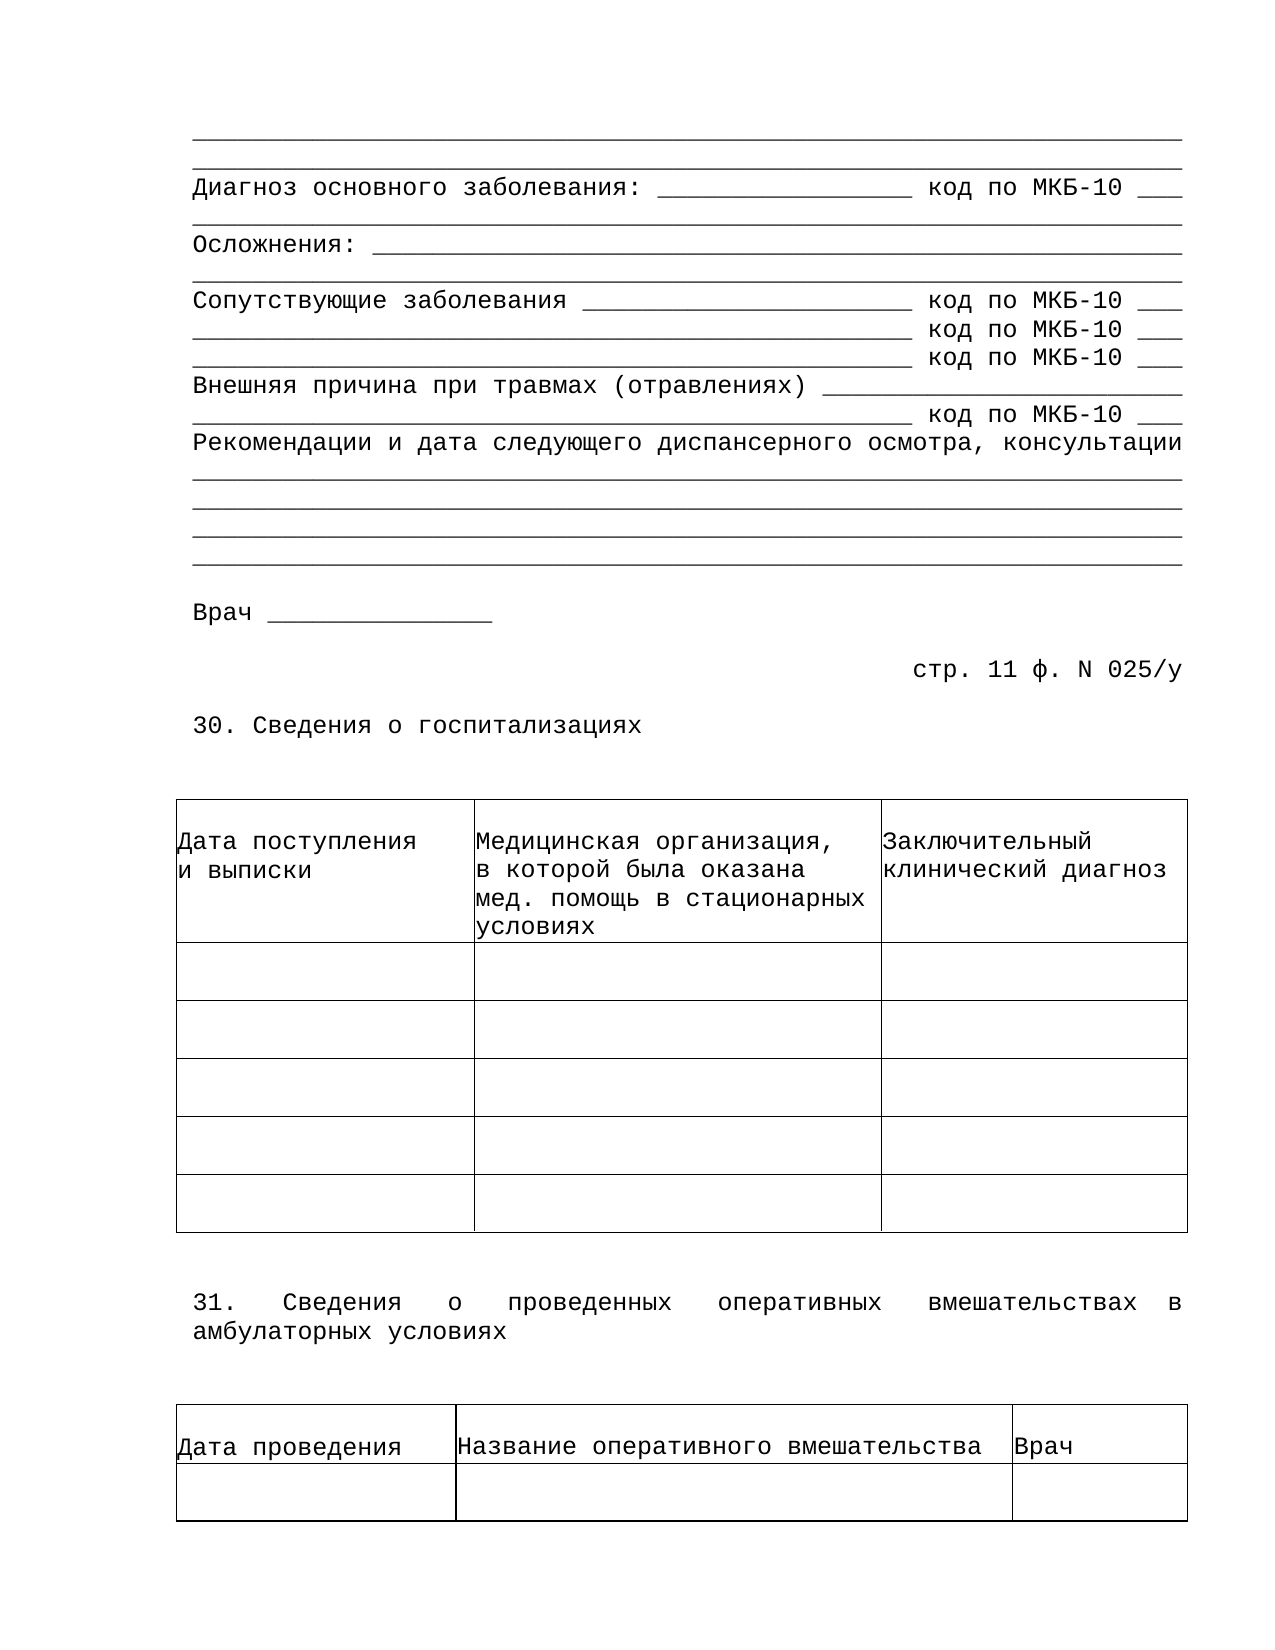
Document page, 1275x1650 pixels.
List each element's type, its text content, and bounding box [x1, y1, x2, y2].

text Сопутствующие заболевания ______________________ код по МКБ-10 ___ [177, 288, 1186, 316]
table_cell [177, 1117, 474, 1173]
table_cell [177, 1001, 474, 1058]
text Диагноз основного заболевания: _________________ код по МКБ-10 ___ [177, 175, 1186, 203]
text Рекомендации и дата следующего диспансерного осмотра, консультации [177, 430, 1186, 458]
table_cell [1013, 1464, 1187, 1520]
table_header Дата поступления и выписки [177, 800, 474, 942]
table_cell [177, 1464, 455, 1520]
table_header Название оперативного вмешательства [457, 1405, 1012, 1462]
text ________________________________________________ код по МКБ-10 ___ [177, 316, 1186, 345]
text 31. Сведения о проведенных оперативных вмешательствах в [177, 1290, 1186, 1318]
text __________________________________________________________________ [177, 458, 1186, 486]
table_cell [475, 1117, 881, 1173]
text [177, 118, 1186, 146]
text ________________________________________________ код по МКБ-10 ___ [177, 401, 1186, 430]
table_cell [177, 1059, 474, 1116]
table_header Дата проведения [177, 1405, 455, 1462]
table_cell [882, 1117, 1187, 1173]
table_cell [882, 1175, 1187, 1231]
text __________________________________________________________________ [177, 203, 1186, 231]
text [177, 146, 1186, 175]
table_header Заключительный клинический диагноз [882, 800, 1187, 942]
table_cell [475, 1001, 881, 1058]
table_cell [457, 1464, 1012, 1520]
table_cell [475, 943, 881, 1000]
table_cell [177, 1175, 474, 1231]
text __________________________________________________________________ [177, 543, 1186, 571]
text ________________________________________________ код по МКБ-10 ___ [177, 345, 1186, 373]
text Врач _______________ [177, 600, 1186, 628]
text Внешняя причина при травмах (отравлениях) ________________________ [177, 373, 1186, 401]
text Осложнения: ______________________________________________________ [177, 231, 1186, 260]
table_cell [177, 943, 474, 1000]
table_cell [475, 1059, 881, 1116]
table_header Медицинская организация, в которой была оказана мед. помощь в стационарных условиях [475, 800, 881, 942]
text амбулаторных условиях [177, 1318, 1186, 1347]
text стр. 11 ф. N 025/у [177, 656, 1186, 685]
table_cell [882, 1059, 1187, 1116]
text 30. Сведения о госпитализациях [177, 713, 1186, 741]
text __________________________________________________________________ [177, 486, 1186, 515]
table_cell [475, 1175, 881, 1231]
table_cell [882, 943, 1187, 1000]
text __________________________________________________________________ [177, 260, 1186, 288]
table_header Врач [1013, 1405, 1187, 1462]
table_cell [882, 1001, 1187, 1058]
text __________________________________________________________________ [177, 515, 1186, 543]
